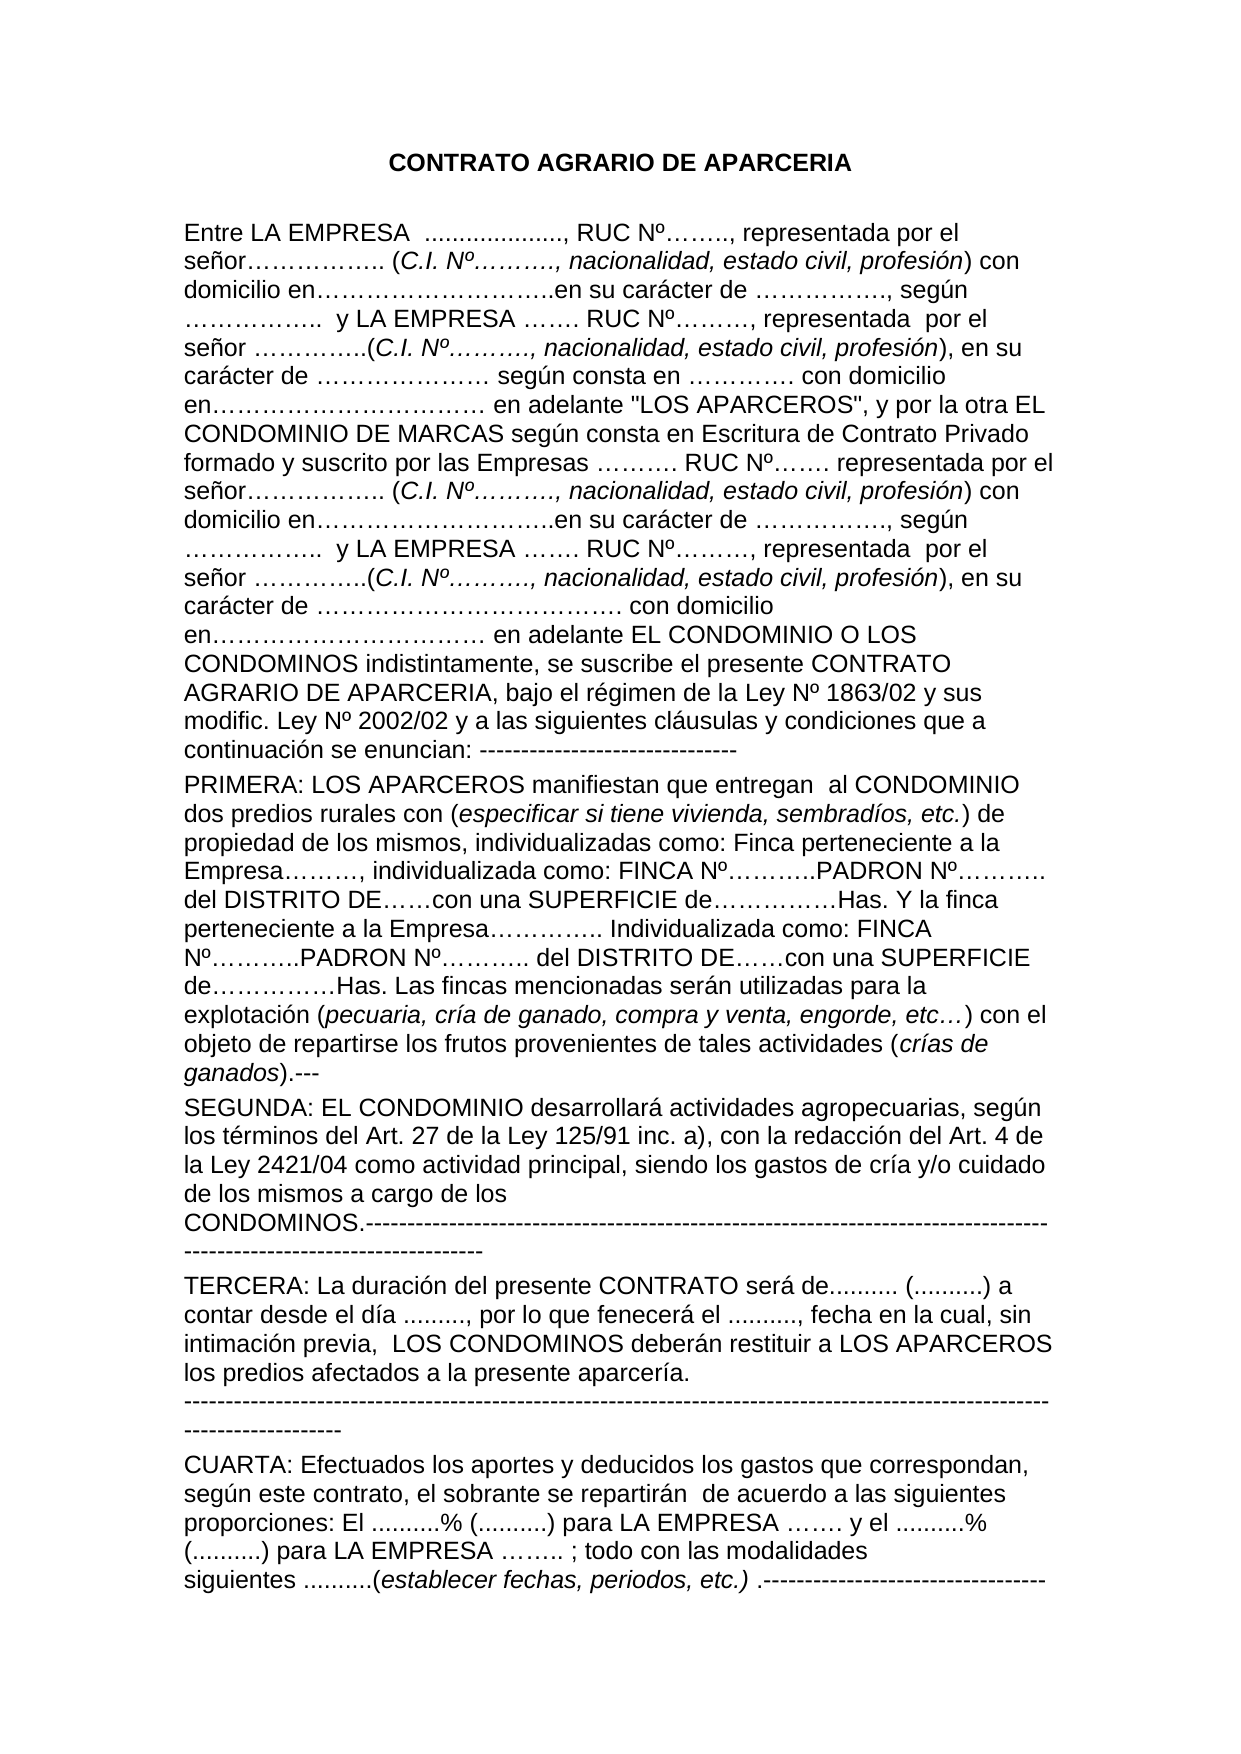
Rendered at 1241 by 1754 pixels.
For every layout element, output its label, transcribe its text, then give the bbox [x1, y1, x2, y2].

table_header CONTRATO AGRARIO DE APARCERIA [177, 148, 1063, 218]
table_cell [177, 218, 1063, 1600]
